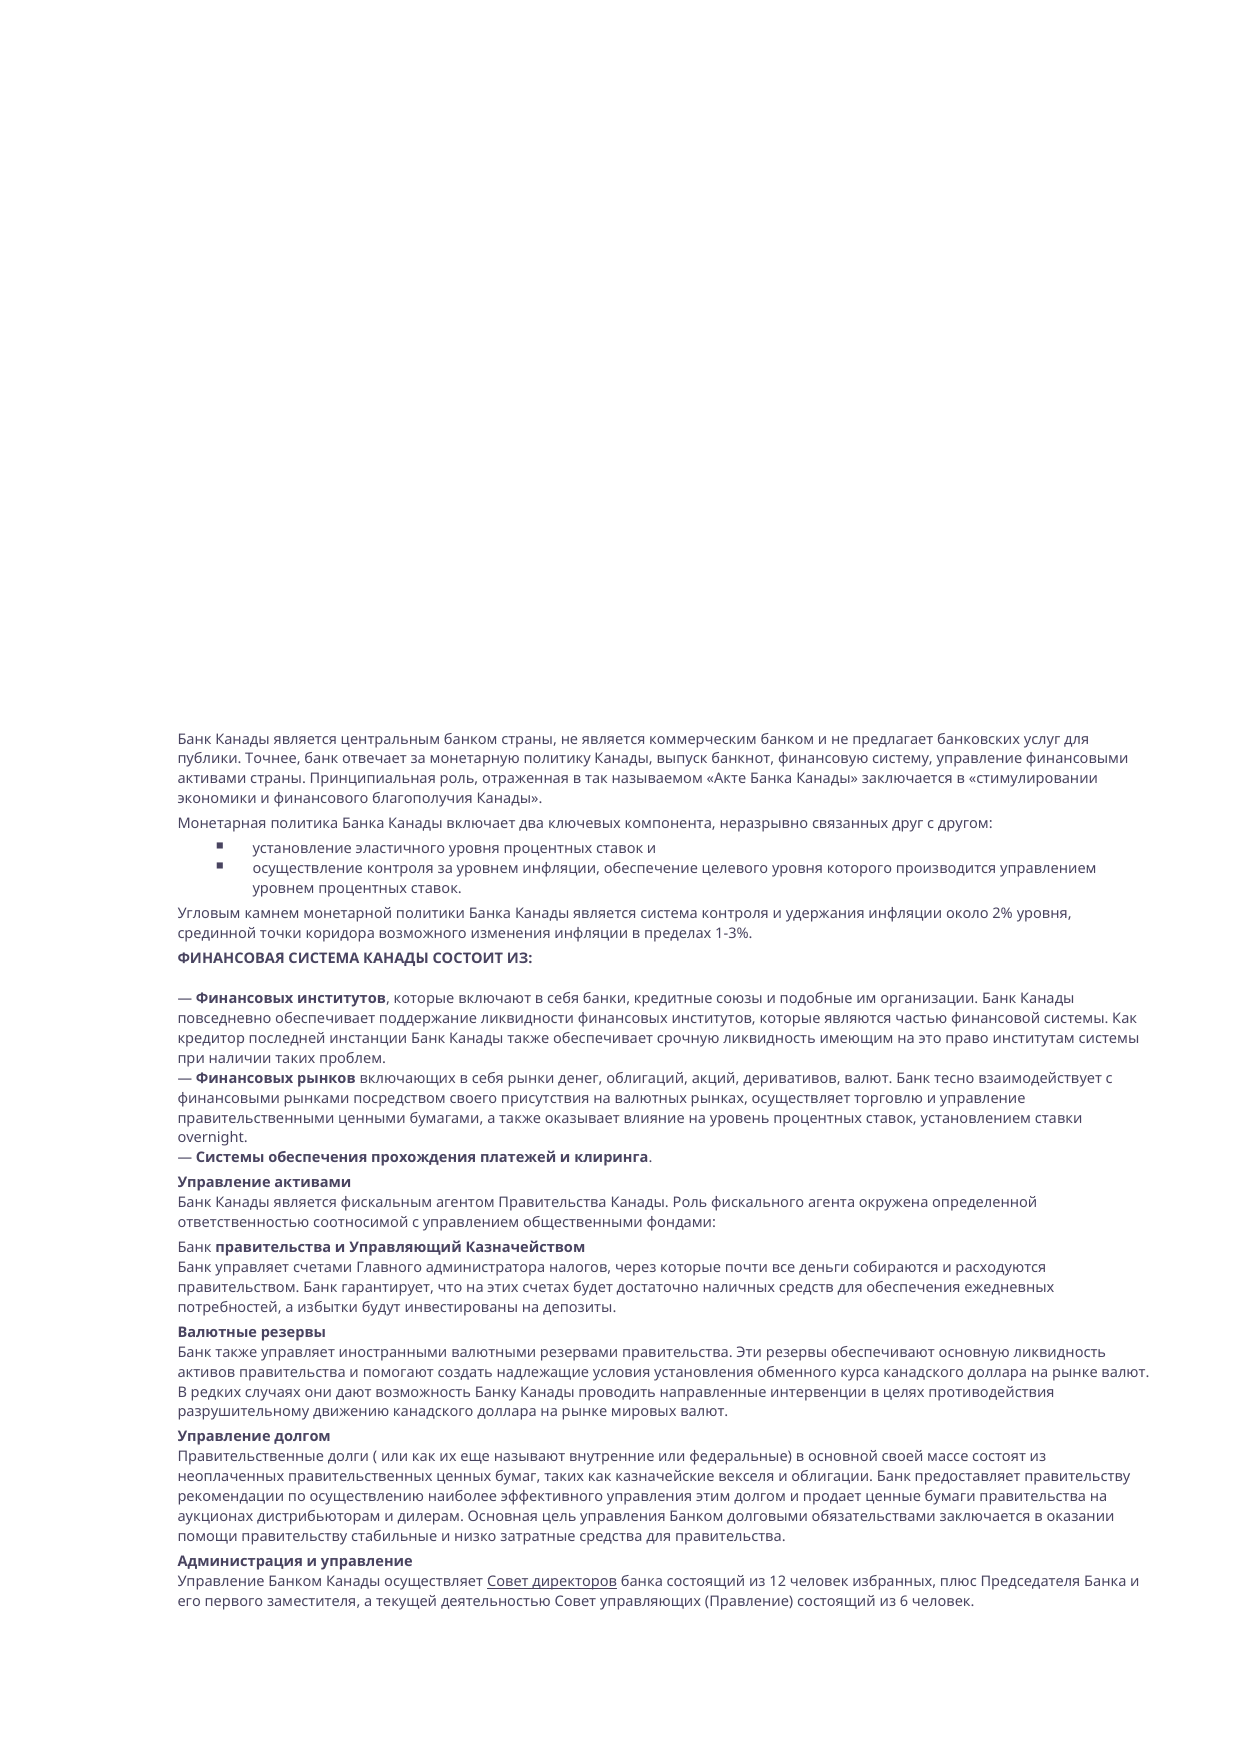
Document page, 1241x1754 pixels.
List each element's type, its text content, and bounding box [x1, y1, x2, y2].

text Угловым камнем монетарной политики Банка Канады является система контроля и удержания инфляции около 2% уровня, срединной точки коридора возможного изменения инфляции в пределах 1-3%. [177, 903, 1152, 943]
list установление эластичного уровня процентных ставок и [215, 838, 1152, 858]
text Управление долгом Правительственные долги ( или как их еще называют внутренние или федеральные) в основной своей массе состоят из неоплаченных правительственных ценных бумаг, таких как казначейские векселя и облигации. Банк предоставляет правительству рекомендации по осуществлению наиболее эффективного управления этим долгом и продает ценные бумаги правительства на аукционах дистрибьюторам и дилерам. Основная цель управления Банком долговыми обязательствами заключается в оказании помощи правительству стабильные и низко затратные средства для правительства. [177, 1426, 1152, 1546]
text Управление активами Банк Канады является фискальным агентом Правительства Канады. Роль фискального агента окружена определенной ответственностью соотносимой с управлением общественными фондами: [177, 1172, 1152, 1232]
text Банк правительства и Управляющий Казначейством Банк управляет счетами Главного администратора налогов, через которые почти все деньги собираются и расходуются правительством. Банк гарантирует, что на этих счетах будет достаточно наличных средств для обеспечения ежедневных потребностей, а избытки будут инвестированы на депозиты. [177, 1237, 1152, 1317]
text Валютные резервы Банк также управляет иностранными валютными резервами правительства. Эти резервы обеспечивают основную ликвидность активов правительства и помогают создать надлежащие условия установления обменного курса канадского доллара на рынке валют. В редких случаях они дают возможность Банку Канады проводить направленные интервенции в целях противодействия разрушительному движению канадского доллара на рынке мировых валют. [177, 1322, 1152, 1421]
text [177, 1551, 1152, 1630]
text ФИНАНСОВАЯ СИСТЕМА КАНАДЫ СОСТОИТ ИЗ: — Финансовых институтов, которые включают в себя банки, кредитные союзы и подобные им организации. Банк Канады повседневно обеспечивает поддержание ликвидности финансовых институтов, которые являются частью финансовой системы. Как кредитор последней инстанции Банк Канады также обеспечивает срочную ликвидность имеющим на это право институтам системы при наличии таких проблем. — Финансовых рынков включающих в себя рынки денег, облигаций, акций, деривативов, валют. Банк тесно взаимодействует с финансовыми рынками посредством своего присутствия на валютных рынках, осуществляет торговлю и управление правительственными ценными бумагами, а также оказывает влияние на уровень процентных ставок, установлением ставки overnight. — Системы обеспечения прохождения платежей и клиринга. [177, 948, 1152, 1167]
text Банк Канады является центральным банком страны, не является коммерческим банком и не предлагает банковских услуг для публики. Точнее, банк отвечает за монетарную политику Канады, выпуск банкнот, финансовую систему, управление финансовыми активами страны. Принципиальная роль, отраженная в так называемом «Акте Банка Канады» заключается в «стимулировании экономики и финансового благополучия Канады». [177, 728, 1152, 808]
text Монетарная политика Банка Канады включает два ключевых компонента, неразрывно связанных друг с другом: [177, 813, 1152, 833]
list осуществление контроля за уровнем инфляции, обеспечение целевого уровня которого производится управлением уровнем процентных ставок. [215, 858, 1152, 898]
